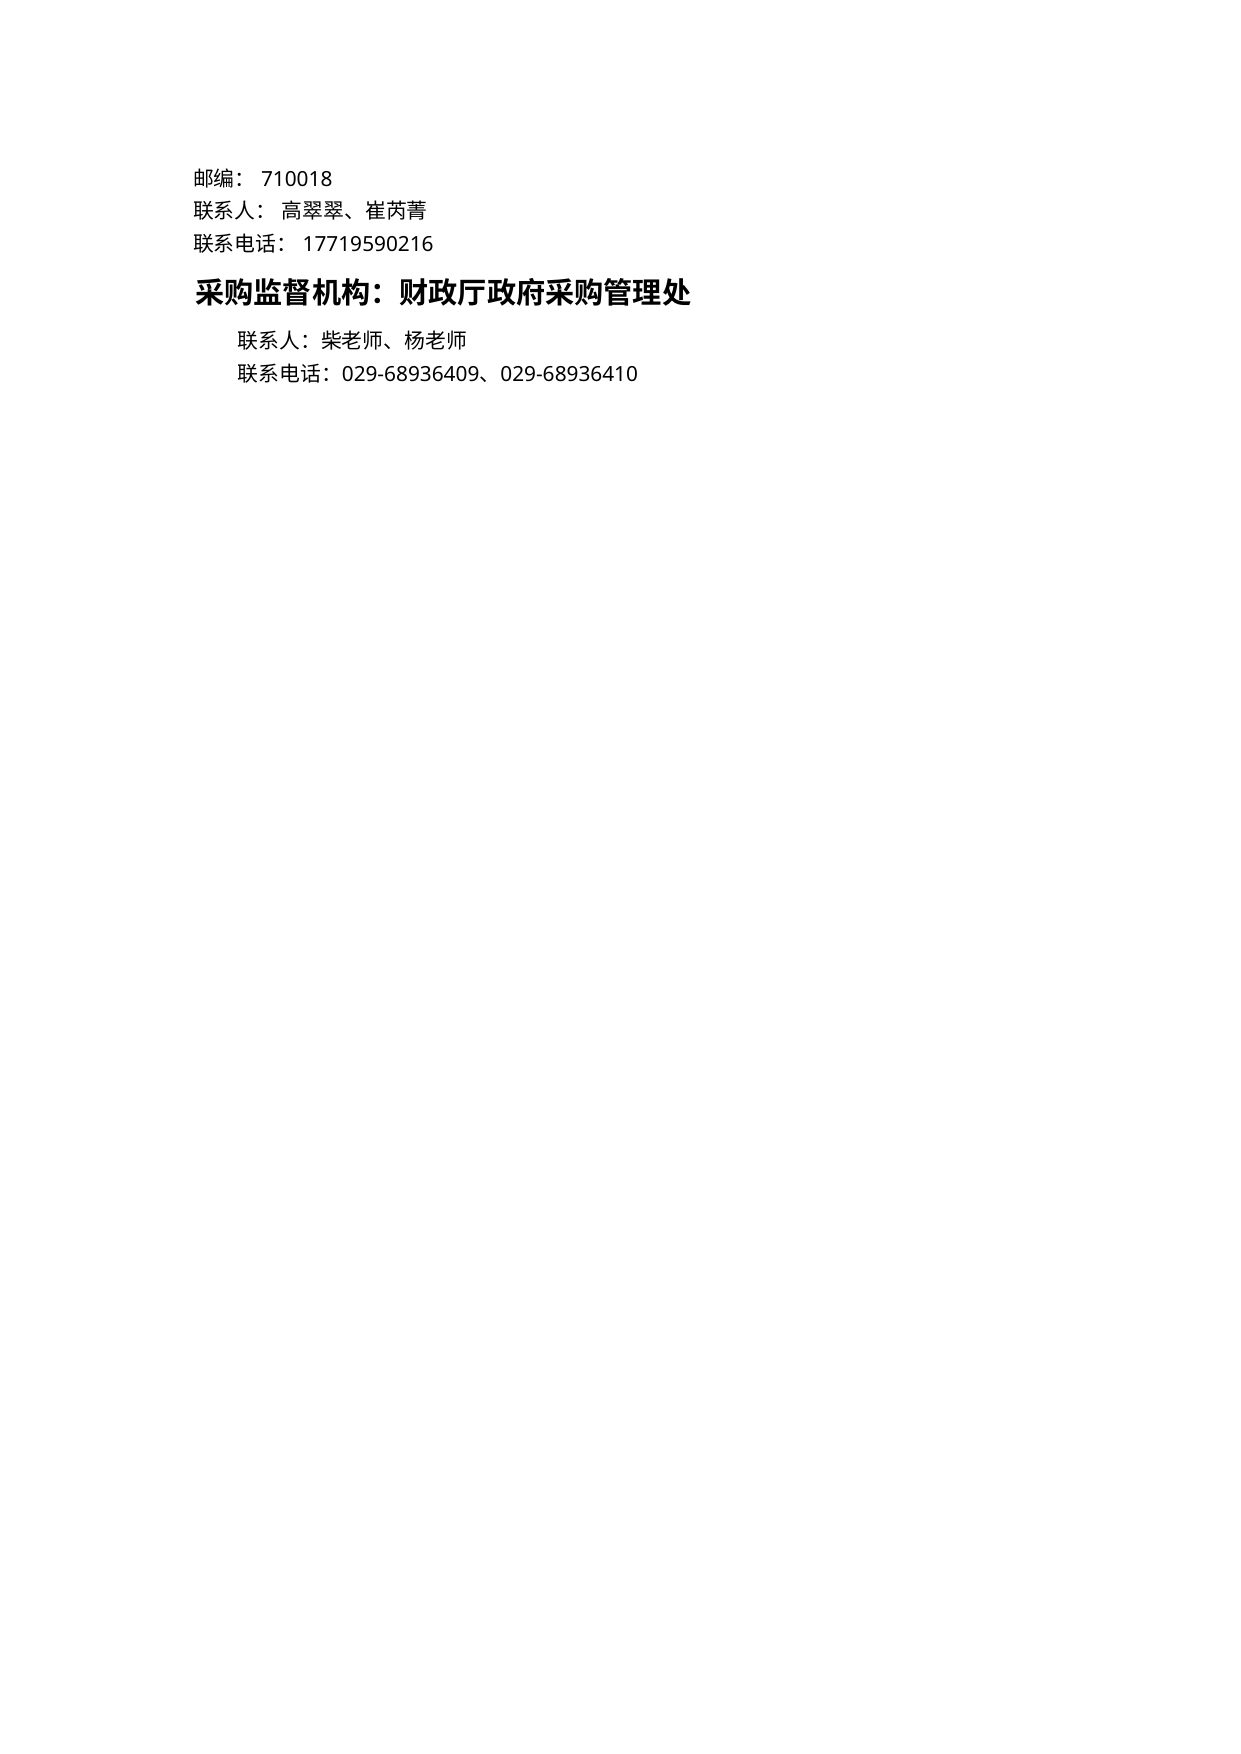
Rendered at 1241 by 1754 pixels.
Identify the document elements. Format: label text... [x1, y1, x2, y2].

text 联系电话：029-68936409、029-68936410 [187, 357, 1053, 389]
text 联系电话： 17719590216 [187, 227, 1053, 259]
text 联系人：柴老师、杨老师 [187, 324, 1053, 357]
text 采购监督机构：财政厅政府采购管理处 [187, 259, 1053, 324]
text 邮编： 710018 [187, 162, 1053, 194]
text 联系人： 高翠翠、崔芮菁 [187, 194, 1053, 227]
